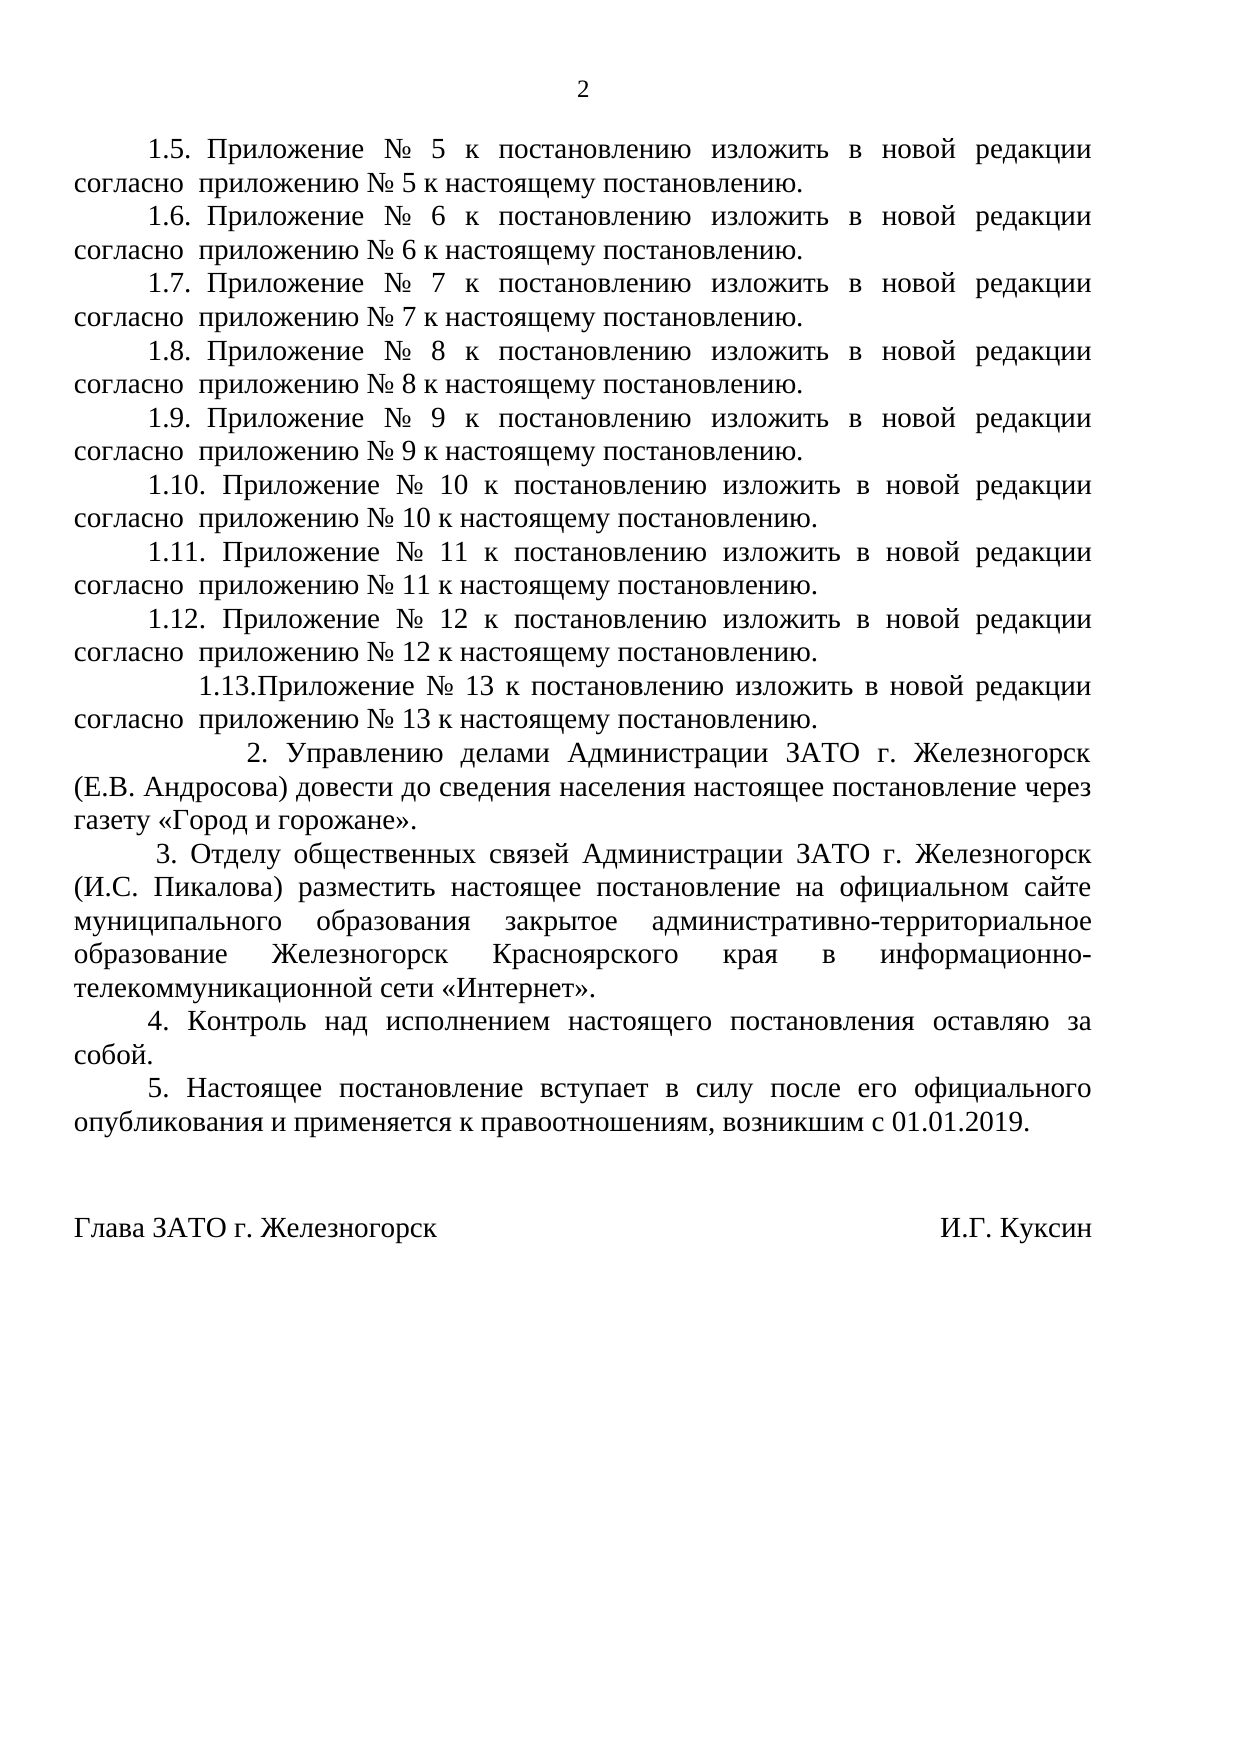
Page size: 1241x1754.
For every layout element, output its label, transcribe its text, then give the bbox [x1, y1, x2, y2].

text 1.13.Приложение № 13 к постановлению изложить в новой редакции согласно приложению № 13 к настоящему постановлению. [74, 668, 1092, 735]
text Глава ЗАТО г. Железногорск И.Г. Куксин [74, 1210, 1092, 1243]
text 5. Настоящее постановление вступает в силу после его официального опубликования и применяется к правоотношениям, возникшим с 01.01.2019. [74, 1071, 1092, 1138]
list Приложение № 11 к постановлению изложить в новой редакции согласно приложению № 11 к настоящему постановлению. [74, 534, 1092, 601]
list Приложение № 9 к постановлению изложить в новой редакции согласно приложению № 9 к настоящему постановлению. [74, 400, 1092, 467]
text 4. Контроль над исполнением настоящего постановления оставляю за собой. [74, 1003, 1092, 1071]
list Приложение № 8 к постановлению изложить в новой редакции согласно приложению № 8 к настоящему постановлению. [74, 333, 1092, 400]
list Приложение № 6 к постановлению изложить в новой редакции согласно приложению № 6 к настоящему постановлению. [74, 198, 1092, 266]
list Приложение № 12 к постановлению изложить в новой редакции согласно приложению № 12 к настоящему постановлению. [74, 601, 1092, 668]
list Приложение № 10 к постановлению изложить в новой редакции согласно приложению № 10 к настоящему постановлению. [74, 467, 1092, 534]
text 3. Отделу общественных связей Администрации ЗАТО г. Железногорск (И.С. Пикалова) разместить настоящее постановление на официальном сайте муниципального образования закрытое административно-территориальное образование Железногорск Красноярского края в информационно-телекоммуникационной сети «Интернет». [74, 836, 1092, 1003]
list Приложение № 5 к постановлению изложить в новой редакции согласно приложению № 5 к настоящему постановлению. [74, 131, 1092, 198]
text 2. Управлению делами Администрации ЗАТО г. Железногорск (Е.В. Андросова) довести до сведения населения настоящее постановление через газету «Город и горожане». [74, 735, 1092, 836]
list Приложение № 7 к постановлению изложить в новой редакции согласно приложению № 7 к настоящему постановлению. [74, 266, 1092, 333]
